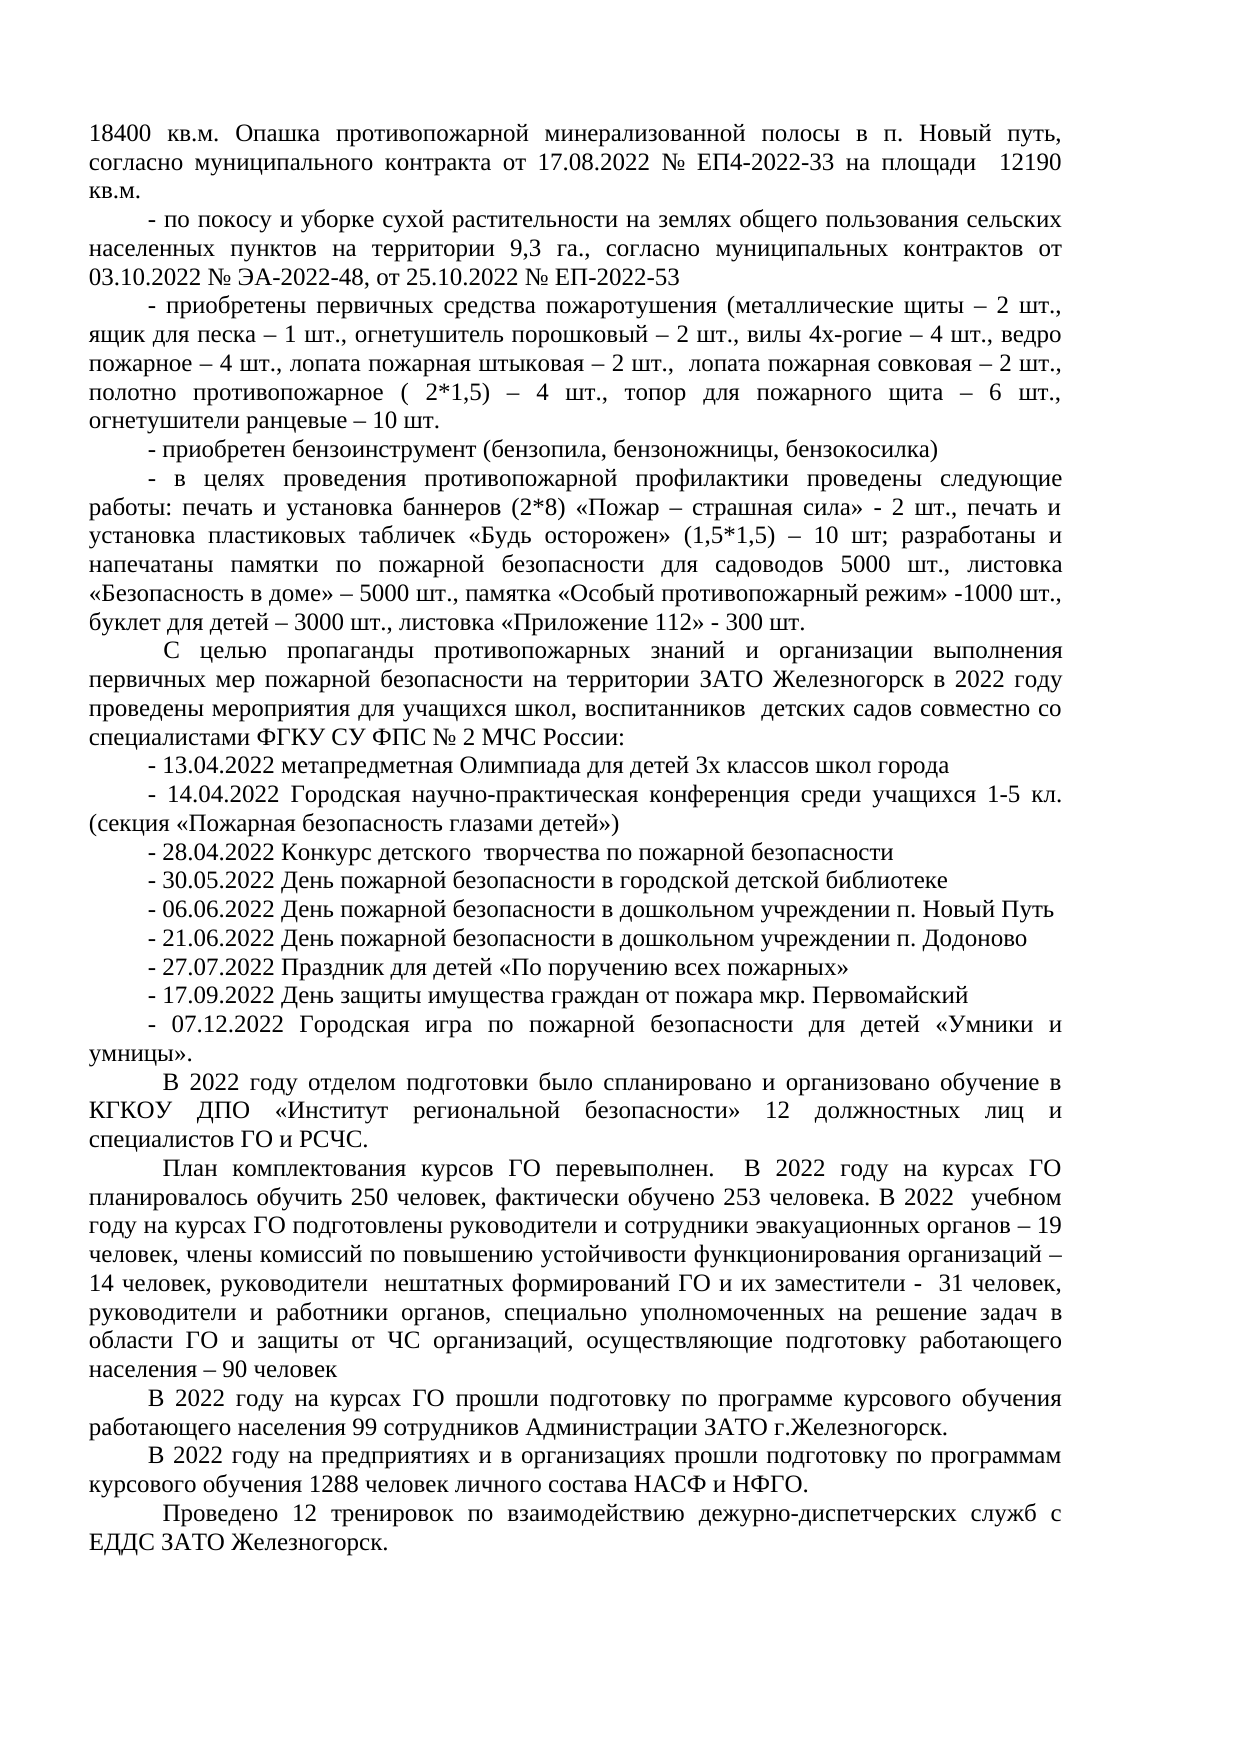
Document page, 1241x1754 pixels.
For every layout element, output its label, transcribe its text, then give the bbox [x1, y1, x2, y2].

text Проведено 12 тренировок по взаимодействию дежурно-диспетчерских служб с ЕДДС ЗАТО Железногорск. [89, 1498, 1063, 1610]
text - приобретен бензоинструмент (бензопила, бензоножницы, бензокосилка) [89, 434, 1063, 463]
text План комплектования курсов ГО перевыполнен. В 2022 году на курсах ГО планировалось обучить 250 человек, фактически обучено 253 человека. В 2022 учебном году на курсах ГО подготовлены руководители и сотрудники эвакуационных органов – 19 человек, члены комиссий по повышению устойчивости функционирования организаций – 14 человек, руководители нештатных формирований ГО и их заместители - 31 человек, руководители и работники органов, специально уполномоченных на решение задач в области ГО и защиты от ЧС организаций, осуществляющие подготовку работающего населения – 90 человек [89, 1153, 1063, 1383]
text - 06.06.2022 День пожарной безопасности в дошкольном учреждении п. Новый Путь [89, 894, 1063, 923]
text - по покосу и уборке сухой растительности на землях общего пользования сельских населенных пунктов на территории 9,3 га., согласно муниципальных контрактов от 03.10.2022 № ЭА-2022-48, от 25.10.2022 № ЕП-2022-53 [89, 204, 1063, 291]
text - 27.07.2022 Праздник для детей «По поручению всех пожарных» [89, 952, 1063, 981]
text - 17.09.2022 День защиты имущества граждан от пожара мкр. Первомайский [89, 981, 1063, 1009]
text - 30.05.2022 День пожарной безопасности в городской детской библиотеке [89, 866, 1063, 894]
text - 13.04.2022 метапредметная Олимпиада для детей 3х классов школ города [89, 751, 1063, 779]
text В 2022 году на предприятиях и в организациях прошли подготовку по программам курсового обучения 1288 человек личного состава НАСФ и НФГО. [89, 1441, 1063, 1498]
text С целью пропаганды противопожарных знаний и организации выполнения первичных мер пожарной безопасности на территории ЗАТО Железногорск в 2022 году проведены мероприятия для учащихся школ, воспитанников детских садов совместно со специалистами ФГКУ СУ ФПС № 2 МЧС России: [89, 636, 1063, 751]
text - приобретены первичных средства пожаротушения (металлические щиты – 2 шт., ящик для песка – 1 шт., огнетушитель порошковый – 2 шт., вилы 4х-рогие – 4 шт., ведро пожарное – 4 шт., лопата пожарная штыковая – 2 шт., лопата пожарная совковая – 2 шт., полотно противопожарное ( 2*1,5) – 4 шт., топор для пожарного щита – 6 шт., огнетушители ранцевые – 10 шт. [89, 291, 1063, 434]
text В 2022 году отделом подготовки было спланировано и организовано обучение в КГКОУ ДПО «Институт региональной безопасности» 12 должностных лиц и специалистов ГО и РСЧС. [89, 1067, 1063, 1153]
text - 14.04.2022 Городская научно-практическая конференция среди учащихся 1-5 кл. (секция «Пожарная безопасность глазами детей») [89, 779, 1063, 837]
text - 28.04.2022 Конкурс детского творчества по пожарной безопасности [89, 837, 1063, 866]
text - в целях проведения противопожарной профилактики проведены следующие работы: печать и установка баннеров (2*8) «Пожар – страшная сила» - 2 шт., печать и установка пластиковых табличек «Будь осторожен» (1,5*1,5) – 10 шт; разработаны и напечатаны памятки по пожарной безопасности для садоводов 5000 шт., листовка «Безопасность в доме» – 5000 шт., памятка «Особый противопожарный режим» -1000 шт., буклет для детей – 3000 шт., листовка «Приложение 112» - 300 шт. [89, 463, 1063, 636]
text - 07.12.2022 Городская игра по пожарной безопасности для детей «Умники и умницы». [89, 1009, 1063, 1067]
text В 2022 году на курсах ГО прошли подготовку по программе курсового обучения работающего населения 99 сотрудников Администрации ЗАТО г.Железногорск. [89, 1383, 1063, 1441]
text - 21.06.2022 День пожарной безопасности в дошкольном учреждении п. Додоново [89, 923, 1063, 952]
